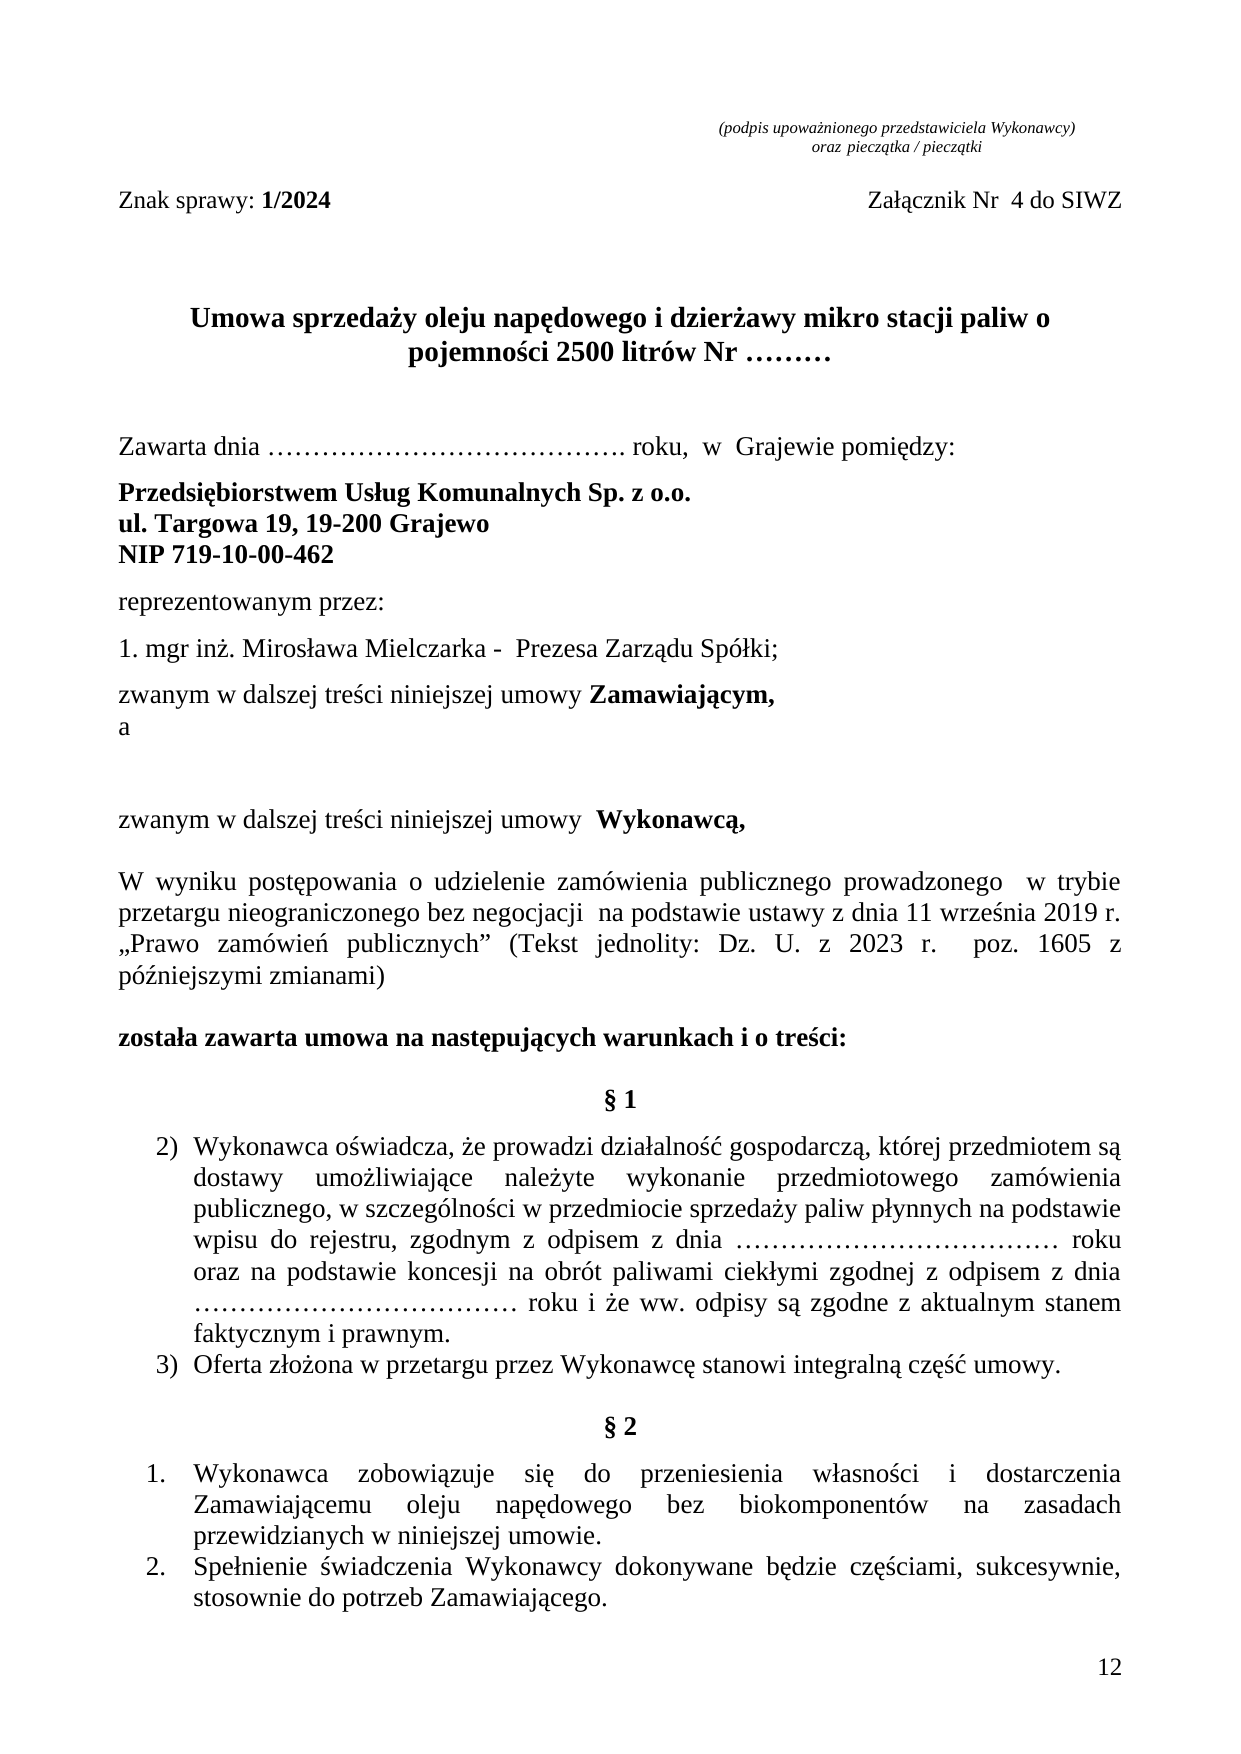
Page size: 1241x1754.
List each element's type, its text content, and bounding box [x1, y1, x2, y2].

list Wykonawca oświadcza, że prowadzi działalność gospodarczą, której przedmiotem są dostawy umożliwiające należyte wykonanie przedmiotowego zamówienia publicznego, w szczególności w przedmiocie sprzedaży paliw płynnych na podstawie wpisu do rejestru, zgodnym z odpisem z dnia ……………………………… roku oraz na podstawie koncesji na obrót paliwami ciekłymi zgodnej z odpisem z dnia ……………………………… roku i że ww. odpisy są zgodne z aktualnym stanem faktycznym i prawnym. [156, 1130, 1122, 1348]
text a [118, 710, 1122, 741]
text Przedsiębiorstwem Usług Komunalnych Sp. z o.o. [118, 476, 1122, 507]
text zwanym w dalszej treści niniejszej umowy Zamawiającym, [118, 678, 1122, 710]
text § 2 [118, 1410, 1122, 1441]
text NIP 719-10-00-462 [118, 538, 1122, 570]
text ul. Targowa 19, 19-200 Grajewo [118, 507, 1122, 538]
text reprezentowanym przez: [118, 585, 1122, 616]
title Umowa sprzedaży oleju napędowego i dzierżawy mikro stacji paliw o pojemności 2500 litrów Nr ……… [118, 300, 1122, 367]
text (podpis upoważnionego przedstawiciela Wykonawcy) oraz pieczątka / pieczątki [681, 118, 1115, 156]
text Zawarta dnia …………………………………. roku, w Grajewie pomiędzy: [118, 429, 1122, 461]
text W wyniku postępowania o udzielenie zamówienia publicznego prowadzonego w trybie przetargu nieograniczonego bez negocjacji na podstawie ustawy z dnia 11 września 2019 r. „Prawo zamówień publicznych” (Tekst jednolity: Dz. U. z 2023 r. poz. 1605 z późniejszymi zmianami) [118, 865, 1122, 990]
text została zawarta umowa na następujących warunkach i o treści: [118, 1021, 1122, 1052]
title Znak sprawy: 1/2024 Załącznik Nr 4 do SIWZ [118, 185, 1122, 214]
list Wykonawca zobowiązuje się do przeniesienia własności i dostarczenia Zamawiającemu oleju napędowego bez biokomponentów na zasadach przewidzianych w niniejszej umowie. [156, 1457, 1122, 1550]
text § 1 [118, 1083, 1122, 1114]
list Oferta złożona w przetargu przez Wykonawcę stanowi integralną część umowy. [118, 1348, 1122, 1379]
text 1. mgr inż. Mirosława Mielczarka - Prezesa Zarządu Spółki; [118, 632, 1122, 663]
list Spełnienie świadczenia Wykonawcy dokonywane będzie częściami, sukcesywnie, stosownie do potrzeb Zamawiającego. [156, 1550, 1122, 1613]
text zwanym w dalszej treści niniejszej umowy Wykonawcą, [118, 803, 1122, 834]
